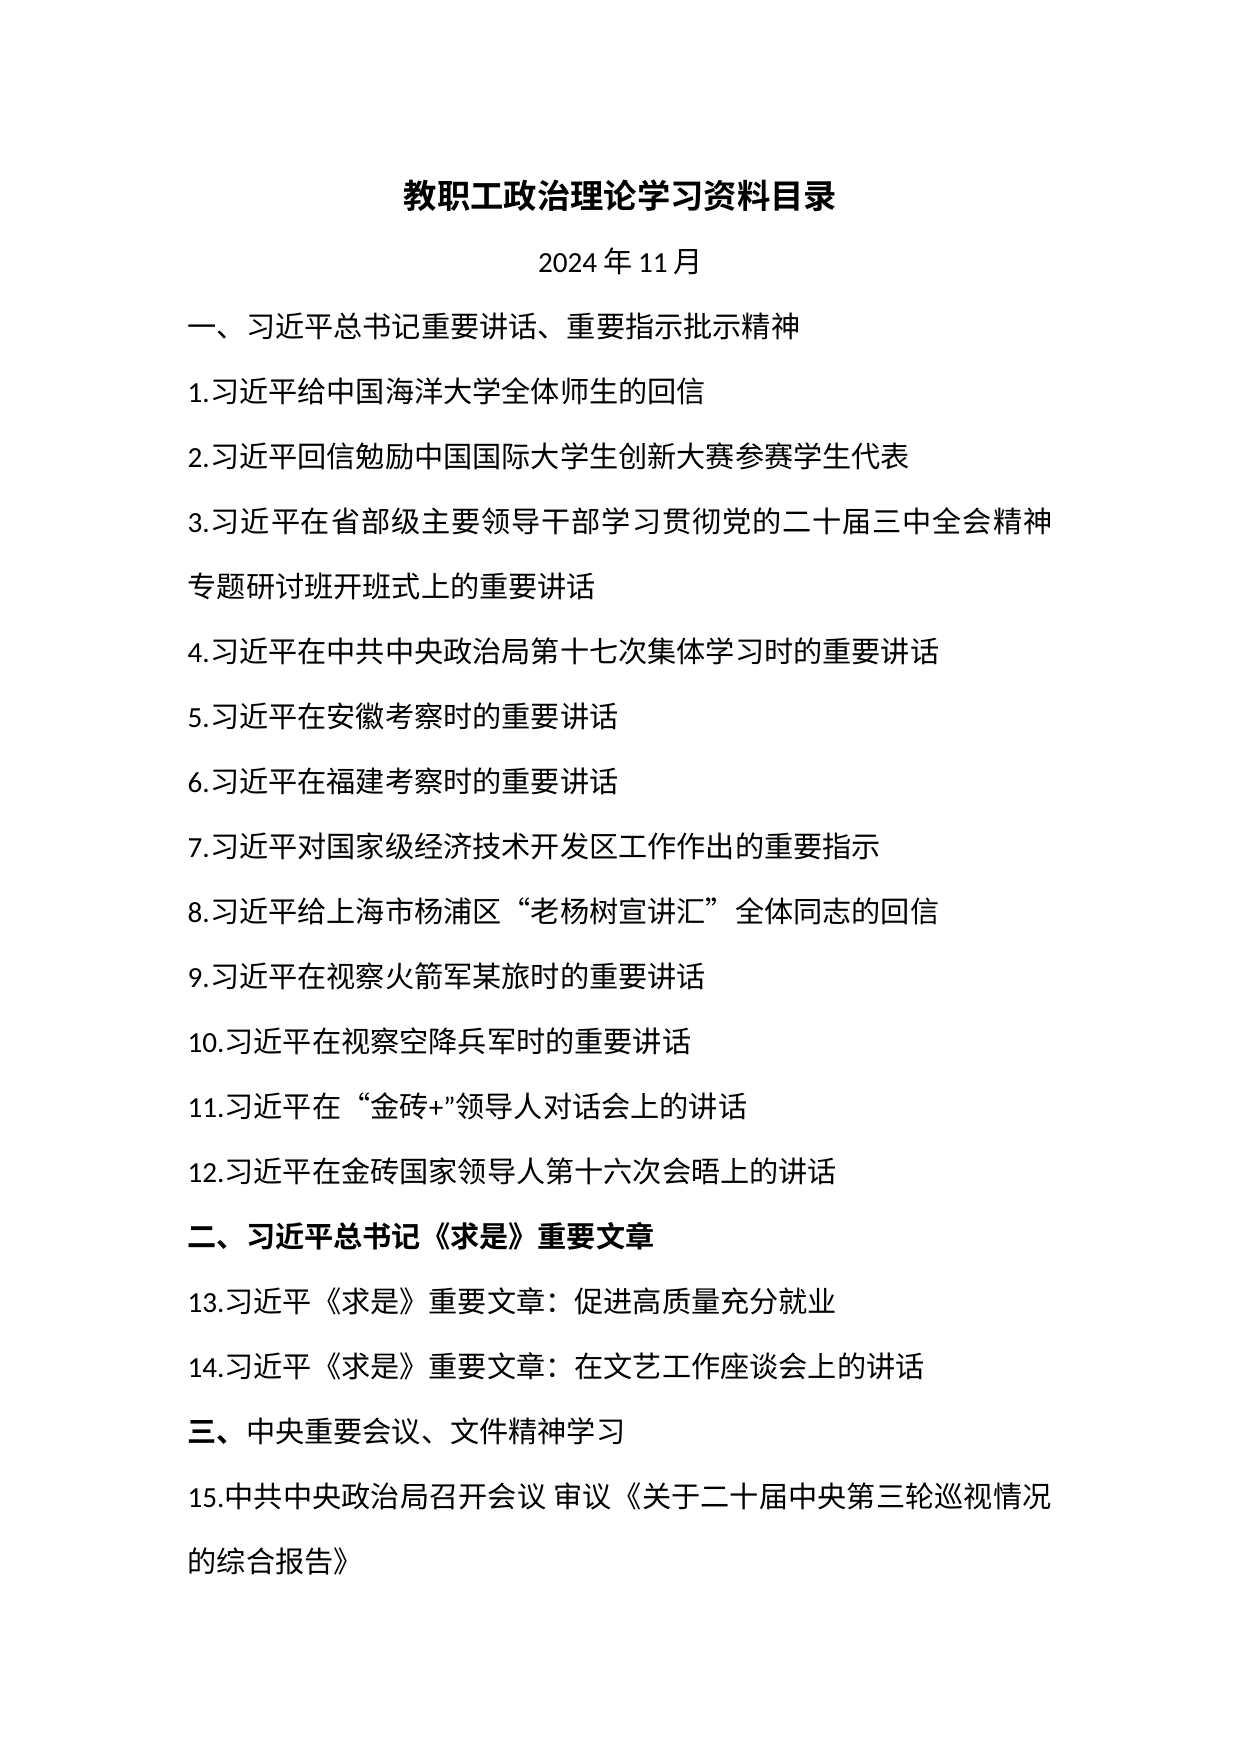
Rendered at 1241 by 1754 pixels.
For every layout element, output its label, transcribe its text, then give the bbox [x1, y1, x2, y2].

list 8.习近平给上海市杨浦区“老杨树宣讲汇”全体同志的回信 [187, 877, 1053, 942]
list 2.习近平回信勉励中国国际大学生创新大赛参赛学生代表 [187, 422, 1053, 487]
list 一、习近平总书记重要讲话、重要指示批示精神 [187, 292, 1053, 357]
list 9.习近平在视察火箭军某旅时的重要讲话 [187, 942, 1053, 1007]
list 11.习近平在“金砖+”领导人对话会上的讲话 [187, 1072, 1053, 1137]
list 13.习近平《求是》重要文章：促进高质量充分就业 [187, 1267, 1053, 1332]
list 二、习近平总书记《求是》重要文章 [187, 1202, 1053, 1267]
list 10.习近平在视察空降兵军时的重要讲话 [187, 1007, 1053, 1072]
list 7.习近平对国家级经济技术开发区工作作出的重要指示 [187, 812, 1053, 877]
list 1.习近平给中国海洋大学全体师生的回信 [187, 357, 1053, 422]
list 15.中共中央政治局召开会议 审议《关于二十届中央第三轮巡视情况的综合报告》 [187, 1462, 1053, 1592]
list 12.习近平在金砖国家领导人第十六次会晤上的讲话 [187, 1137, 1053, 1202]
text 教职工政治理论学习资料目录 [187, 162, 1053, 227]
list 6.习近平在福建考察时的重要讲话 [187, 747, 1053, 812]
list 3.习近平在省部级主要领导干部学习贯彻党的二十届三中全会精神专题研讨班开班式上的重要讲话 [187, 487, 1053, 617]
list 14.习近平《求是》重要文章：在文艺工作座谈会上的讲话 [187, 1332, 1053, 1397]
list 4.习近平在中共中央政治局第十七次集体学习时的重要讲话 [187, 617, 1053, 682]
list 5.习近平在安徽考察时的重要讲话 [187, 682, 1053, 747]
list 三、中央重要会议、文件精神学习 [187, 1397, 1053, 1462]
text 2024年11月 [187, 227, 1053, 292]
